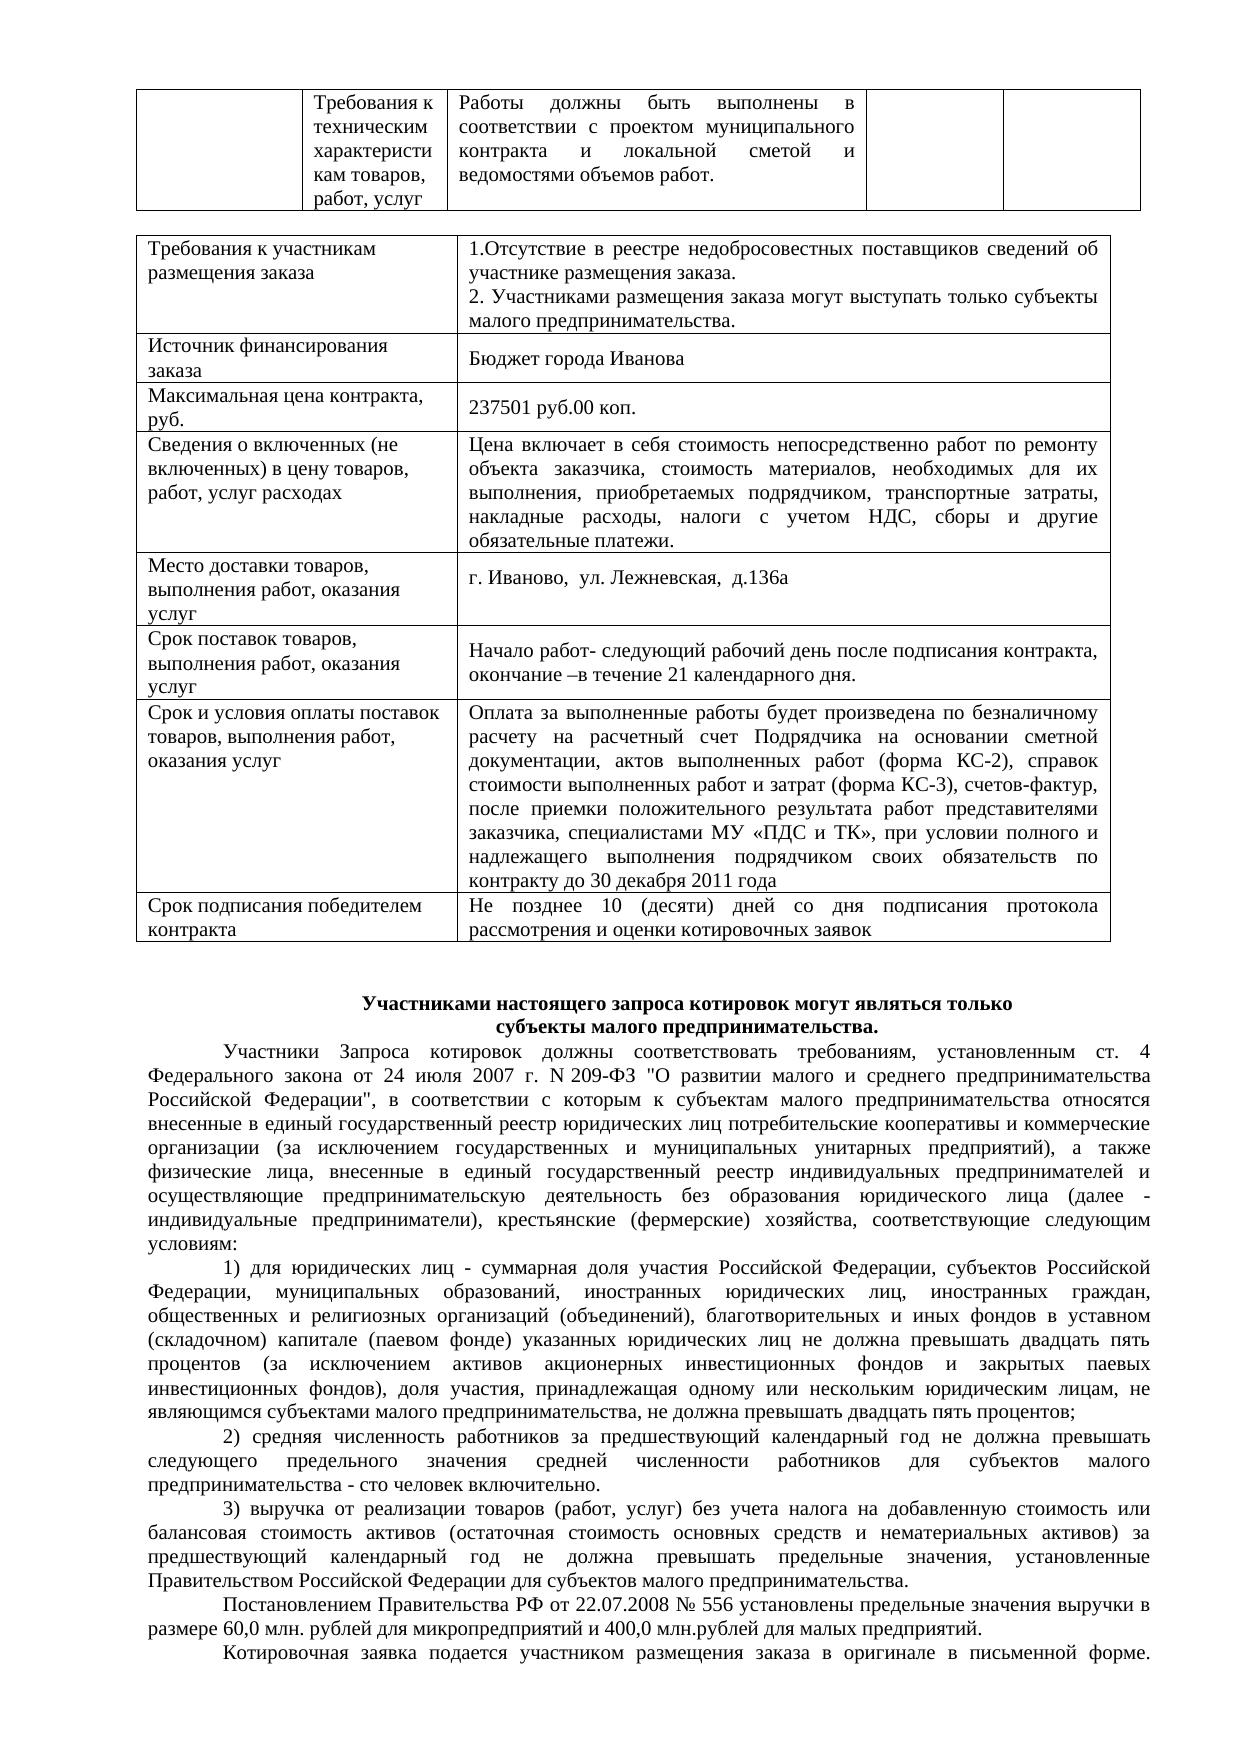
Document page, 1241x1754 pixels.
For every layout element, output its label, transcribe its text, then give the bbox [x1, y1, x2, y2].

text 2) средняя численность работников за предшествующий календарный год не должна превышать следующего предельного значения средней численности работников для субъектов малого предпринимательства - сто человек включительно. [148, 1423, 1152, 1496]
table_cell Сведения о включенных (не включенных) в цену товаров, работ, услуг расходах [137, 432, 457, 552]
text субъекты малого предпринимательства. [148, 1014, 1152, 1038]
table_header 1.Отсутствие в реестре недобросовестных поставщиков сведений об участнике размещения заказа. 2. Участниками размещения заказа могут выступать только субъекты малого предпринимательства. [458, 236, 1110, 332]
table_cell Цена включает в себя стоимость непосредственно работ по ремонту объекта заказчика, стоимость материалов, необходимых для их выполнения, приобретаемых подрядчиком, транспортные затраты, накладные расходы, налоги с учетом НДС, сборы и другие обязательные платежи. [458, 432, 1110, 552]
table_cell Место доставки товаров, выполнения работ, оказания услуг [137, 553, 457, 625]
table_cell Срок подписания победителем контракта [137, 893, 457, 941]
text Участниками настоящего запроса котировок могут являться только [148, 990, 1152, 1014]
table_cell Источник финансирования заказа [137, 334, 457, 382]
table_header Требования к участникам размещения заказа [137, 236, 457, 332]
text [148, 1640, 1152, 1664]
table_cell Максимальная цена контракта, руб. [137, 383, 457, 431]
table_cell Срок поставок товаров, выполнения работ, оказания услуг [137, 626, 457, 698]
text Участники Запроса котировок должны соответствовать требованиям, установленным ст. 4 Федерального закона от 24 июля . N 209-ФЗ "О развитии малого и среднего предпринимательства Российской Федерации", в соответствии с которым к субъектам малого предпринимательства относятся внесенные в единый государственный реестр юридических лиц потребительские кооперативы и коммерческие организации (за исключением государственных и муниципальных унитарных предприятий), а также физические лица, внесенные в единый государственный реестр индивидуальных предпринимателей и осуществляющие предпринимательскую деятельность без образования юридического лица (далее - индивидуальные предприниматели), крестьянские (фермерские) хозяйства, соответствующие следующим условиям: [148, 1038, 1152, 1255]
table_cell Срок и условия оплаты поставок товаров, выполнения работ, оказания услуг [137, 700, 457, 892]
table_cell 237501 руб.00 коп. [458, 383, 1110, 431]
table_cell Бюджет города Иванова [458, 334, 1110, 382]
table_cell Требования к техническим характеристикам товаров, работ, услуг [303, 90, 447, 210]
text 3) выручка от реализации товаров (работ, услуг) без учета налога на добавленную стоимость или балансовая стоимость активов (остаточная стоимость основных средств и нематериальных активов) за предшествующий календарный год не должна превышать предельные значения, установленные Правительством Российской Федерации для субъектов малого предпринимательства. [148, 1496, 1152, 1592]
table_cell Оплата за выполненные работы будет произведена по безналичному расчету на расчетный счет Подрядчика на основании сметной документации, актов выполненных работ (форма КС-2), справок стоимости выполненных работ и затрат (форма КС-3), счетов-фактур, после приемки положительного результата работ представителями заказчика, специалистами МУ «ПДС и ТК», при условии полного и надлежащего выполнения подрядчиком своих обязательств по контракту до 30 декабря 2011 года [458, 700, 1110, 892]
table_cell Начало работ- следующий рабочий день после подписания контракта, окончание –в течение 21 календарного дня. [458, 626, 1110, 698]
text 1) для юридических лиц - суммарная доля участия Российской Федерации, субъектов Российской Федерации, муниципальных образований, иностранных юридических лиц, иностранных граждан, общественных и религиозных организаций (объединений), благотворительных и иных фондов в уставном (складочном) капитале (паевом фонде) указанных юридических лиц не должна превышать двадцать пять процентов (за исключением активов акционерных инвестиционных фондов и закрытых паевых инвестиционных фондов), доля участия, принадлежащая одному или нескольким юридическим лицам, не являющимся субъектами малого предпринимательства, не должна превышать двадцать пять процентов; [148, 1255, 1152, 1423]
table_cell г. Иваново, ул. Лежневская, д.136а [458, 553, 1110, 625]
table_cell Работы должны быть выполнены в соответствии с проектом муниципального контракта и локальной сметой и ведомостями объемов работ. [448, 90, 866, 210]
text Постановлением Правительства РФ от 22.07.2008 № 556 установлены предельные значения выручки в размере 60,0 млн. рублей для микропредприятий и 400,0 млн.рублей для малых предприятий. [148, 1592, 1152, 1640]
table_cell Не позднее 10 (десяти) дней со дня подписания протокола рассмотрения и оценки котировочных заявок [458, 893, 1110, 941]
